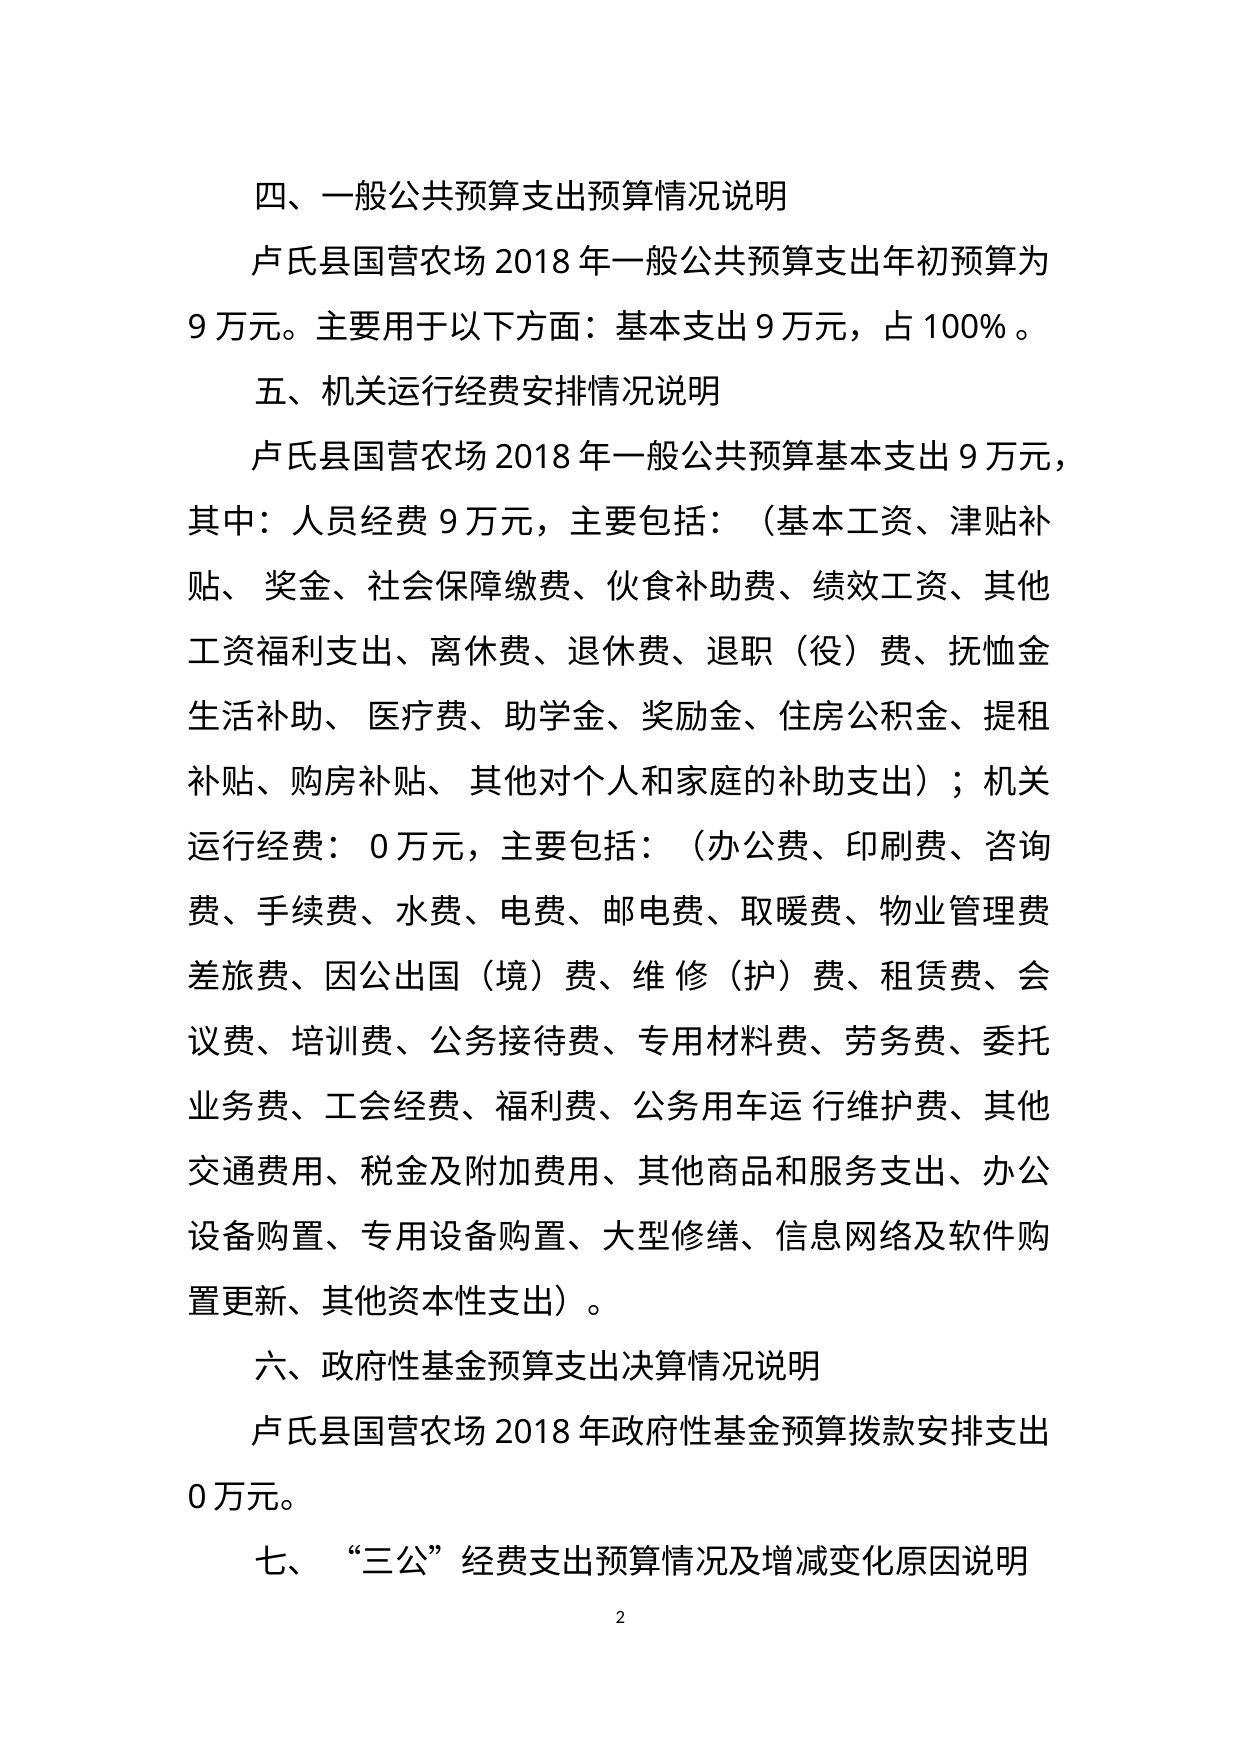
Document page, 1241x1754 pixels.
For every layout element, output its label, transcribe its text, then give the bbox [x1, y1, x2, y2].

text 五、机关运行经费安排情况说明 [187, 357, 1053, 422]
text 卢氏县国营农场2018年一般公共预算基本支出9万元，其中：人员经费 9万元，主要包括：（基本工资、津贴补贴、 奖金、社会保障缴费、伙食补助费、绩效工资、其他工资福利支出、离休费、退休费、退职（役）费、抚恤金、生活补助、 医疗费、助学金、奖励金、住房公积金、提租补贴、购房补贴、 其他对个人和家庭的补助支出）；机关运行经费： 0万元，主要包括：（办公费、印刷费、咨询费、手续费、水费、电费、邮电费、取暖费、物业管理费、差旅费、因公出国（境）费、维 修（护）费、租赁费、会议费、培训费、公务接待费、专用材料费、劳务费、委托业务费、工会经费、福利费、公务用车运 行维护费、其他交通费用、税金及附加费用、其他商品和服务支出、办公设备购置、专用设备购置、大型修缮、信息网络及软件购置更新、其他资本性支出）。 [187, 422, 1053, 1332]
text 四、一般公共预算支出预算情况说明 [187, 162, 1053, 227]
text 卢氏县国营农场2018年政府性基金预算拨款安排支出0万元。 [187, 1397, 1053, 1527]
text 七、 “三公”经费支出预算情况及增减变化原因说明 [187, 1527, 1053, 1592]
text 六、政府性基金预算支出决算情况说明 [187, 1332, 1053, 1397]
text 卢氏县国营农场2018年一般公共预算支出年初预算为 9 万元。主要用于以下方面：基本支出9万元，占 100% 。 [187, 227, 1053, 357]
